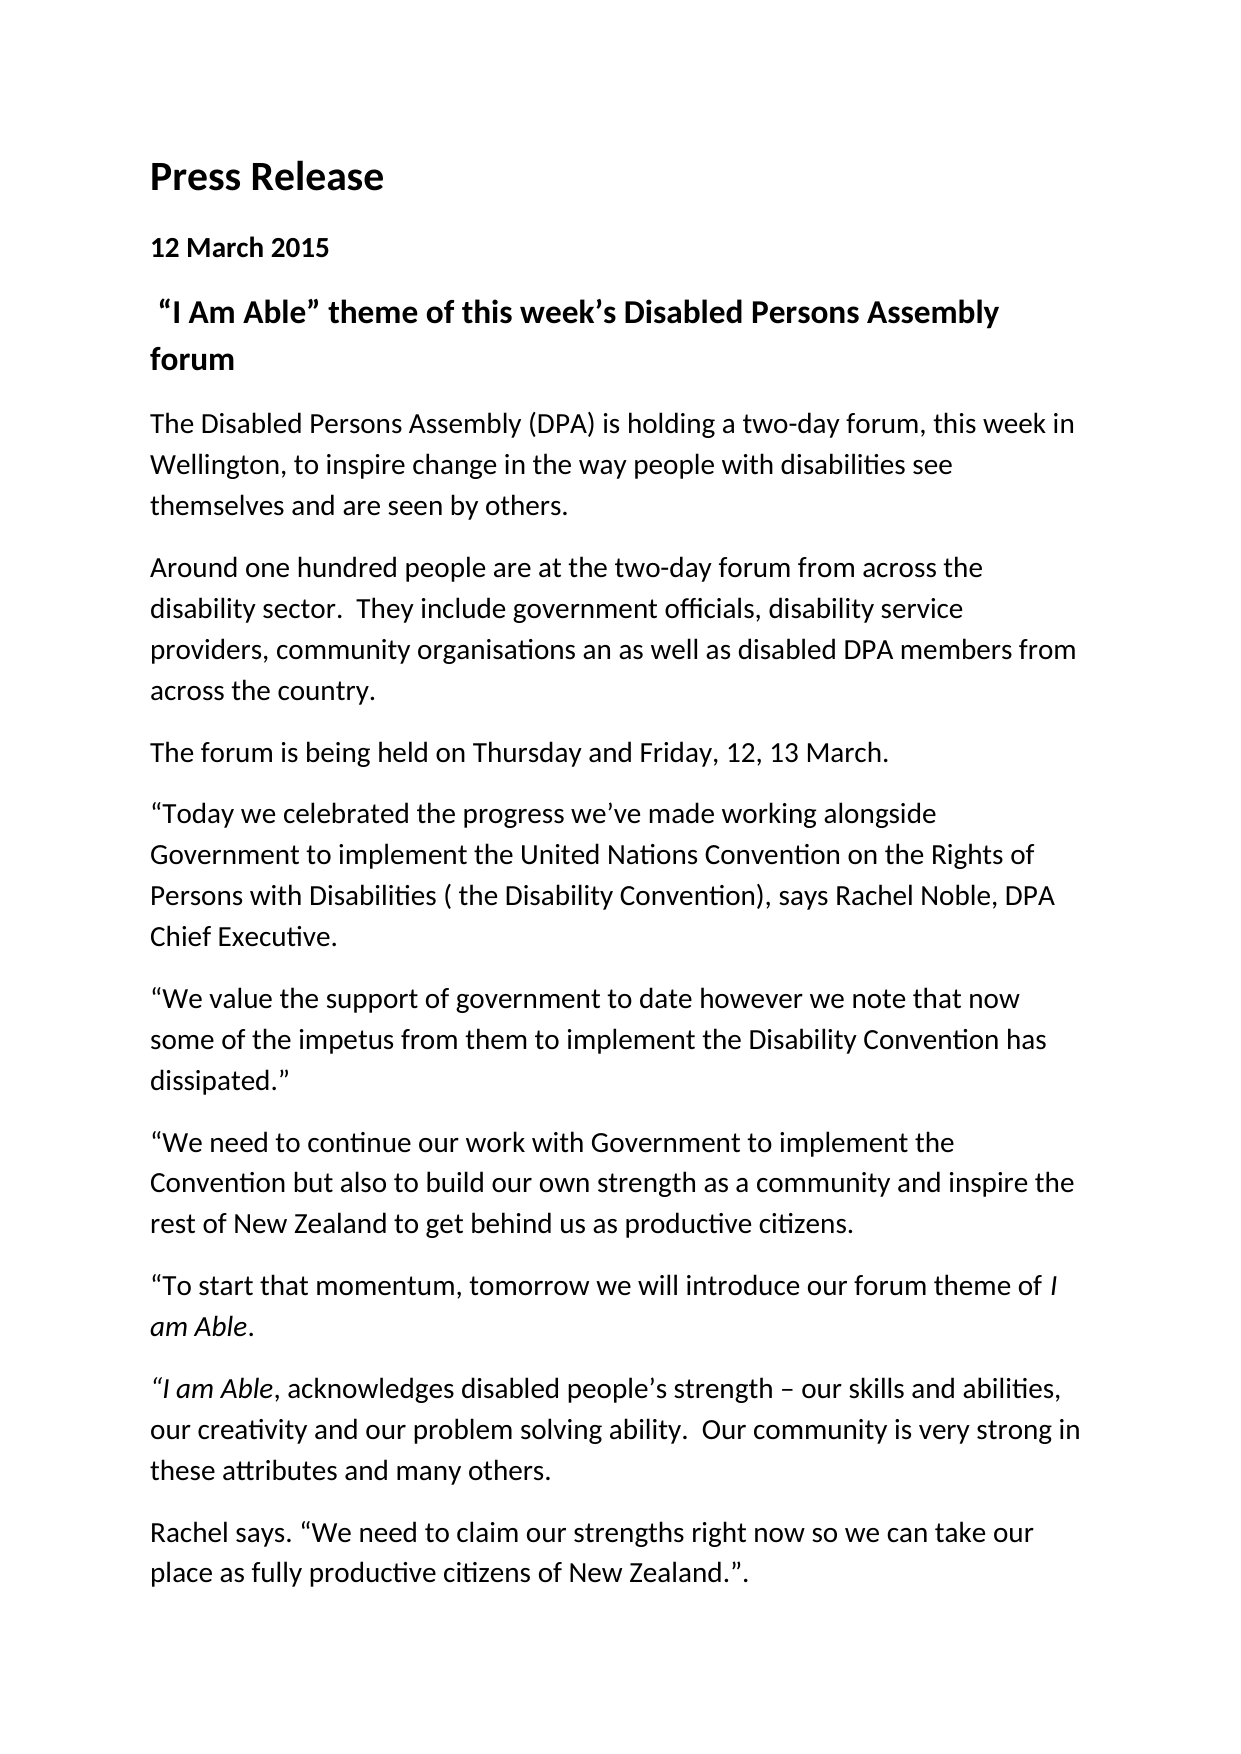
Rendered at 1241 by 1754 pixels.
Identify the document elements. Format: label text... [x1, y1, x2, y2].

text The forum is being held on Thursday and Friday, 12, 13 March. [150, 734, 1090, 769]
text Press Release [150, 150, 1090, 201]
text “I Am Able” theme of this week’s Disabled Persons Assembly forum [150, 291, 1090, 378]
text “I am Able, acknowledges disabled people’s strength – our skills and abilities, our creativity and our problem solving ability. Our community is very strong in these attributes and many others. [150, 1370, 1090, 1487]
text 12 March 2015 [150, 229, 1090, 265]
text “Today we celebrated the progress we’ve made working alongside Government to implement the United Nations Convention on the Rights of Persons with Disabilities ( the Disability Convention), says Rachel Noble, DPA Chief Executive. [150, 795, 1090, 954]
text “To start that momentum, tomorrow we will introduce our forum theme of I am Able. [150, 1267, 1090, 1344]
text Rachel says. “We need to claim our strengths right now so we can take our place as fully productive citizens of New Zealand.”. [150, 1514, 1090, 1590]
text “We value the support of government to date however we note that now some of the impetus from them to implement the Disability Convention has dissipated.” [150, 980, 1090, 1097]
text Around one hundred people are at the two-day forum from across the disability sector. They include government officials, disability service providers, community organisations an as well as disabled DPA members from across the country. [150, 549, 1090, 707]
text The Disabled Persons Assembly (DPA) is holding a two-day forum, this week in Wellington, to inspire change in the way people with disabilities see themselves and are seen by others. [150, 405, 1090, 523]
text “We need to continue our work with Government to implement the Convention but also to build our own strength as a community and inspire the rest of New Zealand to get behind us as productive citizens. [150, 1124, 1090, 1241]
